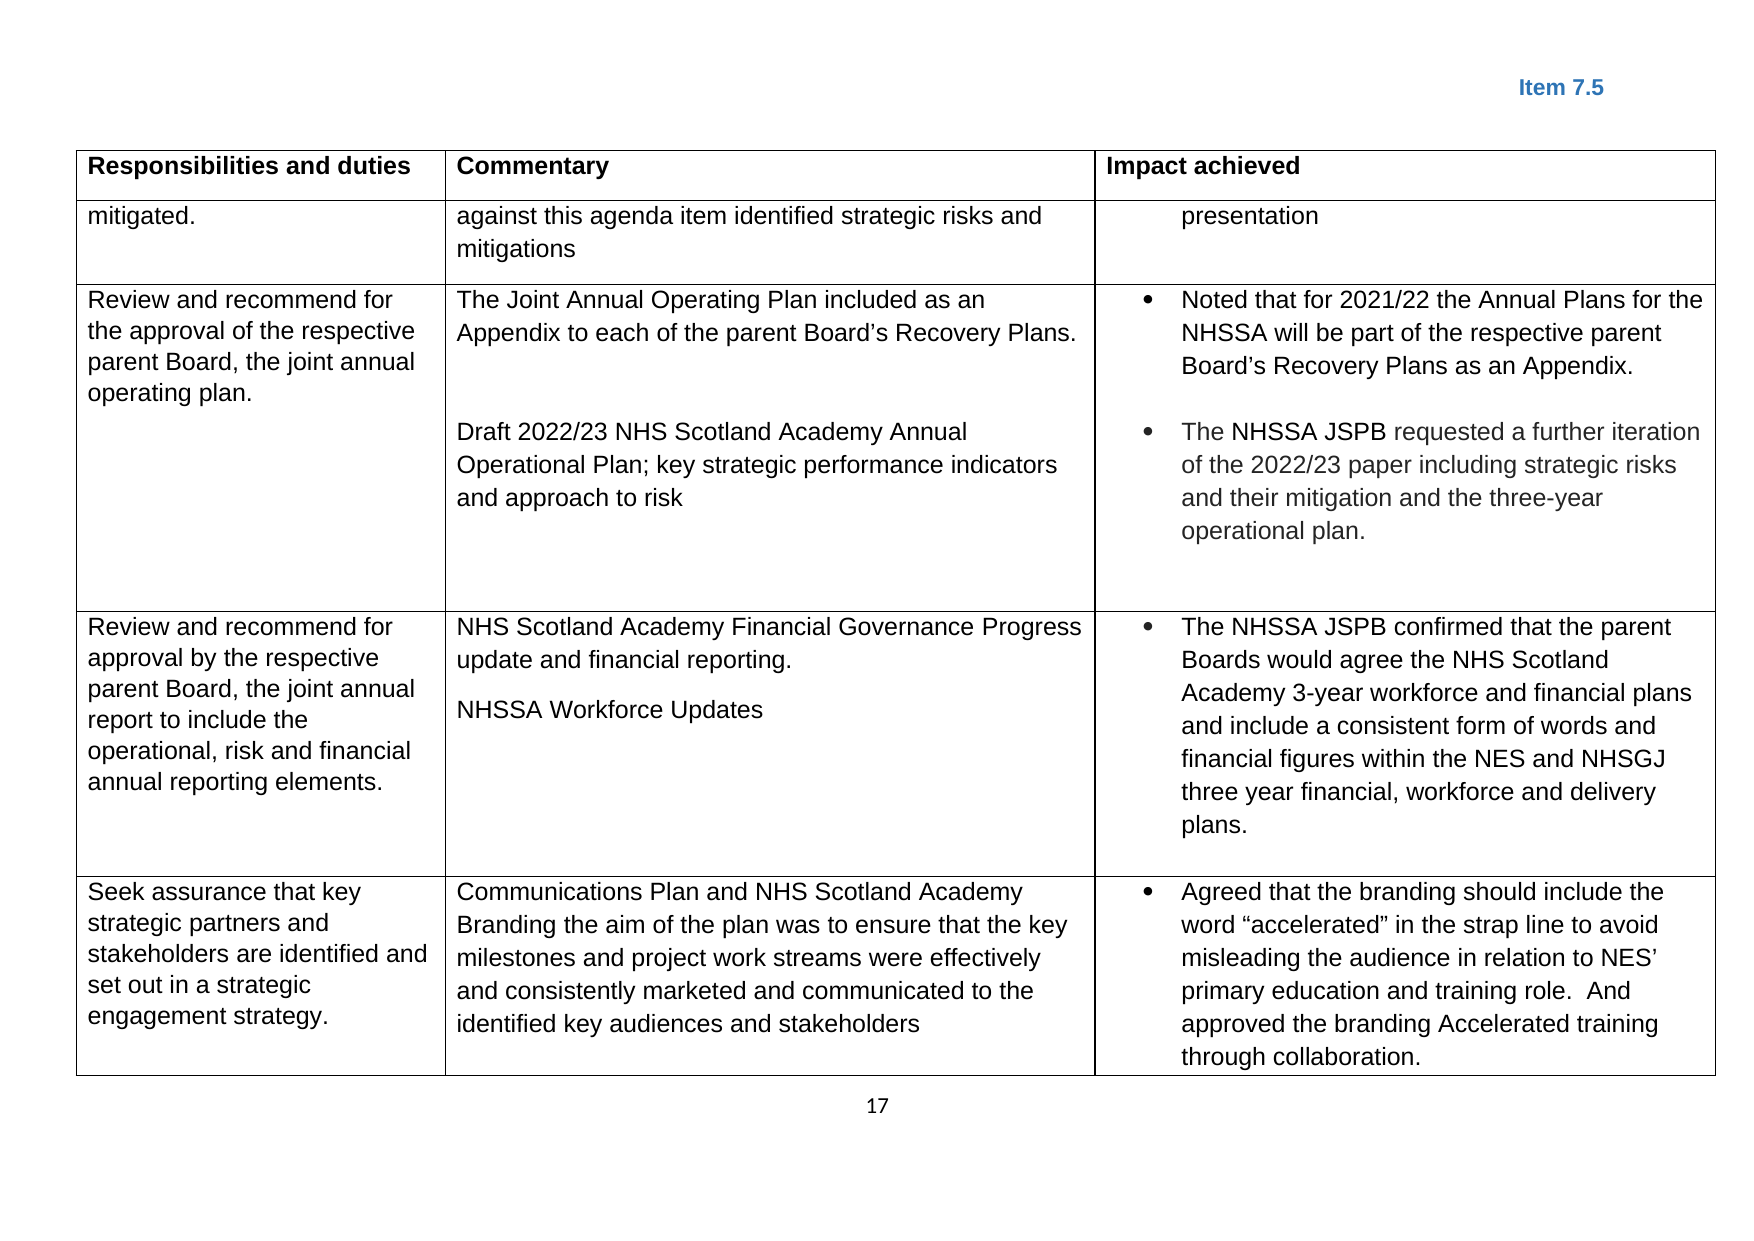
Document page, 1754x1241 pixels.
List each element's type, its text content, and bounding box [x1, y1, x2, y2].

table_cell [446, 201, 1094, 284]
table_header Responsibilities and duties [77, 151, 445, 200]
table_cell The NHSSA JSPB confirmed that the parent Boards would agree the NHS Scotland Academy 3-year workforce and financial plans and include a consistent form of words and financial figures within the NES and NHSGJ three year financial, workforce and delivery plans. [1096, 612, 1715, 876]
table_header Impact achieved [1096, 151, 1715, 200]
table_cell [77, 201, 445, 284]
table_cell The Joint Annual Operating Plan included as an Appendix to each of the parent Board’s Recovery Plans. Draft 2022/23 NHS Scotland Academy Annual Operational Plan; key strategic performance indicators and approach to risk [446, 285, 1094, 611]
table_cell Review and recommend for the approval of the respective parent Board, the joint annual operating plan. [77, 285, 445, 611]
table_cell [446, 877, 1094, 1075]
table_cell Noted that for 2021/22 the Annual Plans for the NHSSA will be part of the respective parent Board’s Recovery Plans as an Appendix. The NHSSA JSPB requested a further iteration of the 2022/23 paper including strategic risks and their mitigation and the three-year operational plan. [1096, 285, 1715, 611]
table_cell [1096, 877, 1715, 1075]
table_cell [77, 877, 445, 1075]
table_cell Review and recommend for approval by the respective parent Board, the joint annual report to include the operational, risk and financial annual reporting elements. [77, 612, 445, 876]
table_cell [1096, 201, 1715, 284]
table_cell NHS Scotland Academy Financial Governance Progress update and financial reporting. NHSSA Workforce Updates [446, 612, 1094, 876]
table_header Commentary [446, 151, 1094, 200]
